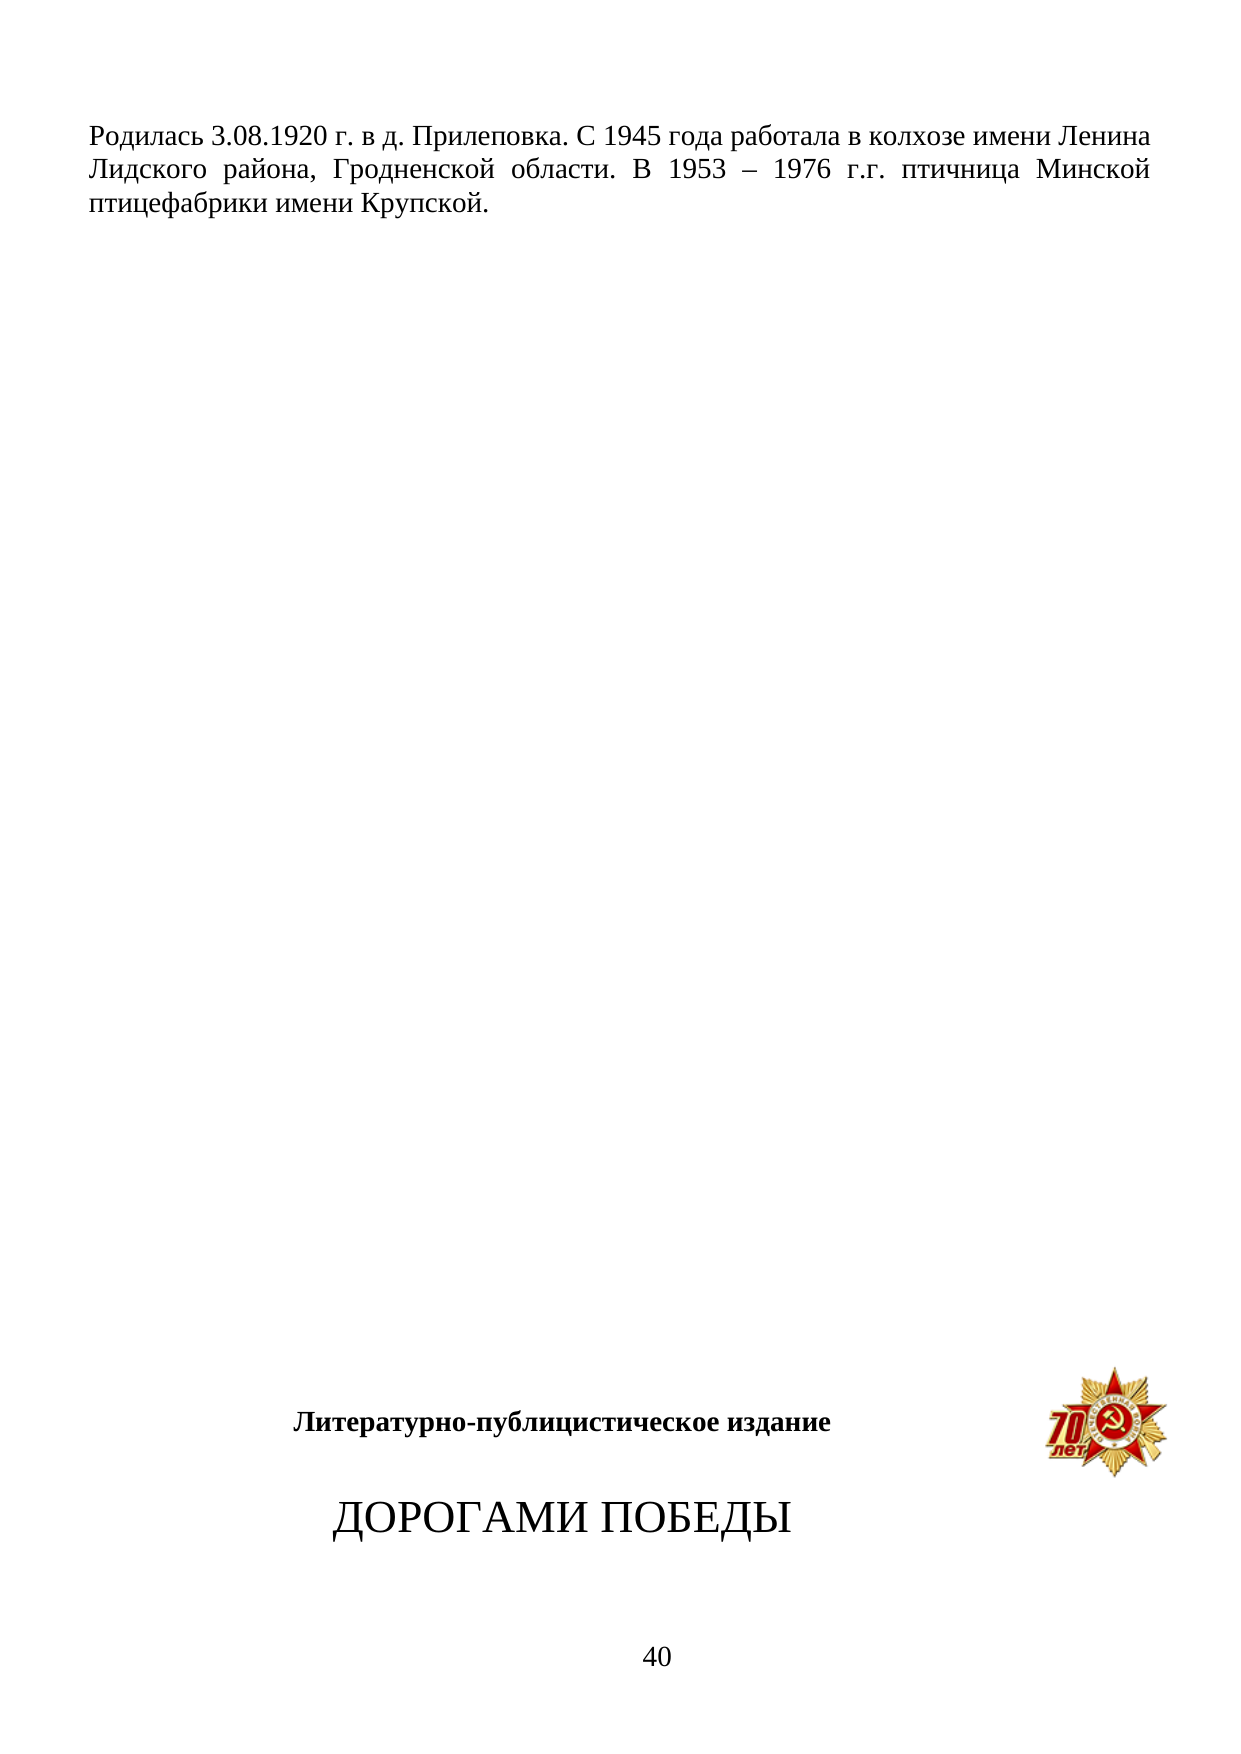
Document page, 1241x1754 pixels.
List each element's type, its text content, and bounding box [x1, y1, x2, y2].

text Литературно-публицистическое издание [89, 1404, 1152, 1437]
text ДОРОГАМИ ПОБЕДЫ [89, 1490, 1152, 1543]
picture [1036, 1358, 1182, 1490]
text Родилась 3.08.1920 г. в д. Прилеповка. С 1945 года работала в колхозе имени Ленина Лидского района, Гродненской области. В 1953 – 1976 г.г. птичница Минской птицефабрики имени Крупской. [89, 118, 1152, 219]
